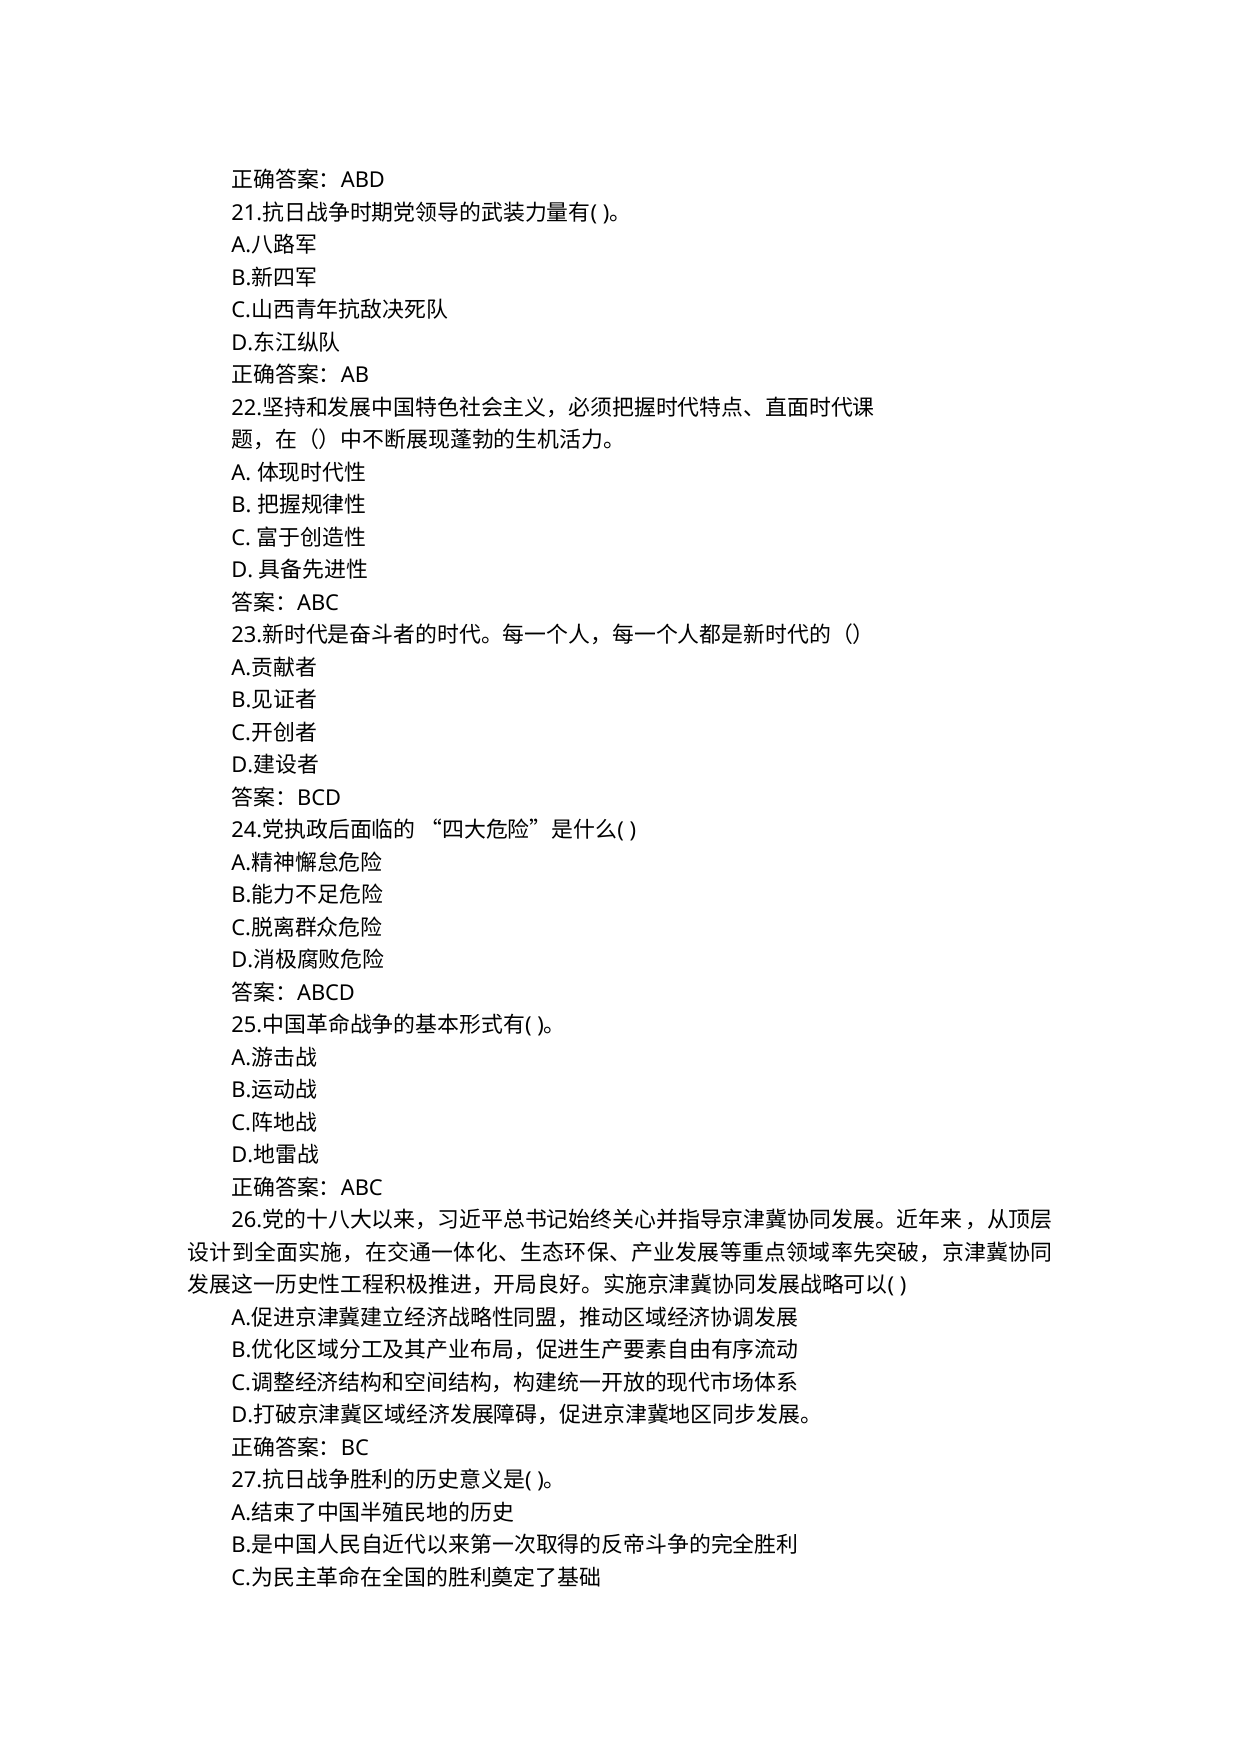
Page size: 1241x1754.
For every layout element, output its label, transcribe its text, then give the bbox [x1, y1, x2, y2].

text 正确答案：BC [187, 1429, 1053, 1462]
text 答案：BCD [187, 779, 1053, 812]
text 正确答案：ABD [187, 162, 1053, 194]
text 答案：ABCD [187, 974, 1053, 1007]
text B.能力不足危险 [187, 877, 1053, 909]
text A.促进京津冀建立经济战略性同盟，推动区域经济协调发展 [187, 1299, 1053, 1332]
text 正确答案：AB [187, 357, 1053, 389]
text B.运动战 [187, 1072, 1053, 1104]
text D.地雷战 [187, 1137, 1053, 1169]
text A.八路军 [187, 227, 1053, 259]
text 26.党的十八大以来，习近平总书记始终关心并指导京津冀协同发展。近年来，从顶层设计到全面实施，在交通一体化、生态环保、产业发展等重点领域率先突破，京津冀协同发展这一历史性工程积极推进，开局良好。实施京津冀协同发展战略可以( ) [187, 1202, 1053, 1299]
text C.山西青年抗敌决死队 [187, 292, 1053, 324]
text A.贡献者 [187, 649, 1053, 682]
text 22.坚持和发展中国特色社会主义，必须把握时代特点、直面时代课 [187, 389, 1053, 422]
text B.见证者 [187, 682, 1053, 714]
text C. 富于创造性 [187, 519, 1053, 552]
text C.阵地战 [187, 1104, 1053, 1137]
text A.结束了中国半殖民地的历史 [187, 1494, 1053, 1527]
text 23.新时代是奋斗者的时代。每一个人，每一个人都是新时代的（） [187, 617, 1053, 649]
text D.建设者 [187, 747, 1053, 779]
text A.游击战 [187, 1039, 1053, 1072]
text B. 把握规律性 [187, 487, 1053, 519]
text 答案：ABC [187, 584, 1053, 617]
text B.优化区域分工及其产业布局，促进生产要素自由有序流动 [187, 1332, 1053, 1364]
text B.新四军 [187, 259, 1053, 292]
text A.精神懈怠危险 [187, 844, 1053, 877]
text 24.党执政后面临的 “四大危险”是什么( ) [187, 812, 1053, 844]
text 正确答案：ABC [187, 1169, 1053, 1202]
text A. 体现时代性 [187, 454, 1053, 487]
text 21.抗日战争时期党领导的武装力量有( )。 [187, 194, 1053, 227]
text 27.抗日战争胜利的历史意义是( )。 [187, 1462, 1053, 1494]
text D.打破京津冀区域经济发展障碍，促进京津冀地区同步发展。 [187, 1397, 1053, 1429]
text D.东江纵队 [187, 324, 1053, 357]
text C.开创者 [187, 714, 1053, 747]
text 题，在（）中不断展现蓬勃的生机活力。 [187, 422, 1053, 454]
text B.是中国人民自近代以来第一次取得的反帝斗争的完全胜利 [187, 1527, 1053, 1559]
text C.脱离群众危险 [187, 909, 1053, 942]
text C.调整经济结构和空间结构，构建统一开放的现代市场体系 [187, 1364, 1053, 1397]
text D. 具备先进性 [187, 552, 1053, 584]
text D.消极腐败危险 [187, 942, 1053, 974]
text C.为民主革命在全国的胜利奠定了基础 [187, 1559, 1053, 1592]
text 25.中国革命战争的基本形式有( )。 [187, 1007, 1053, 1039]
